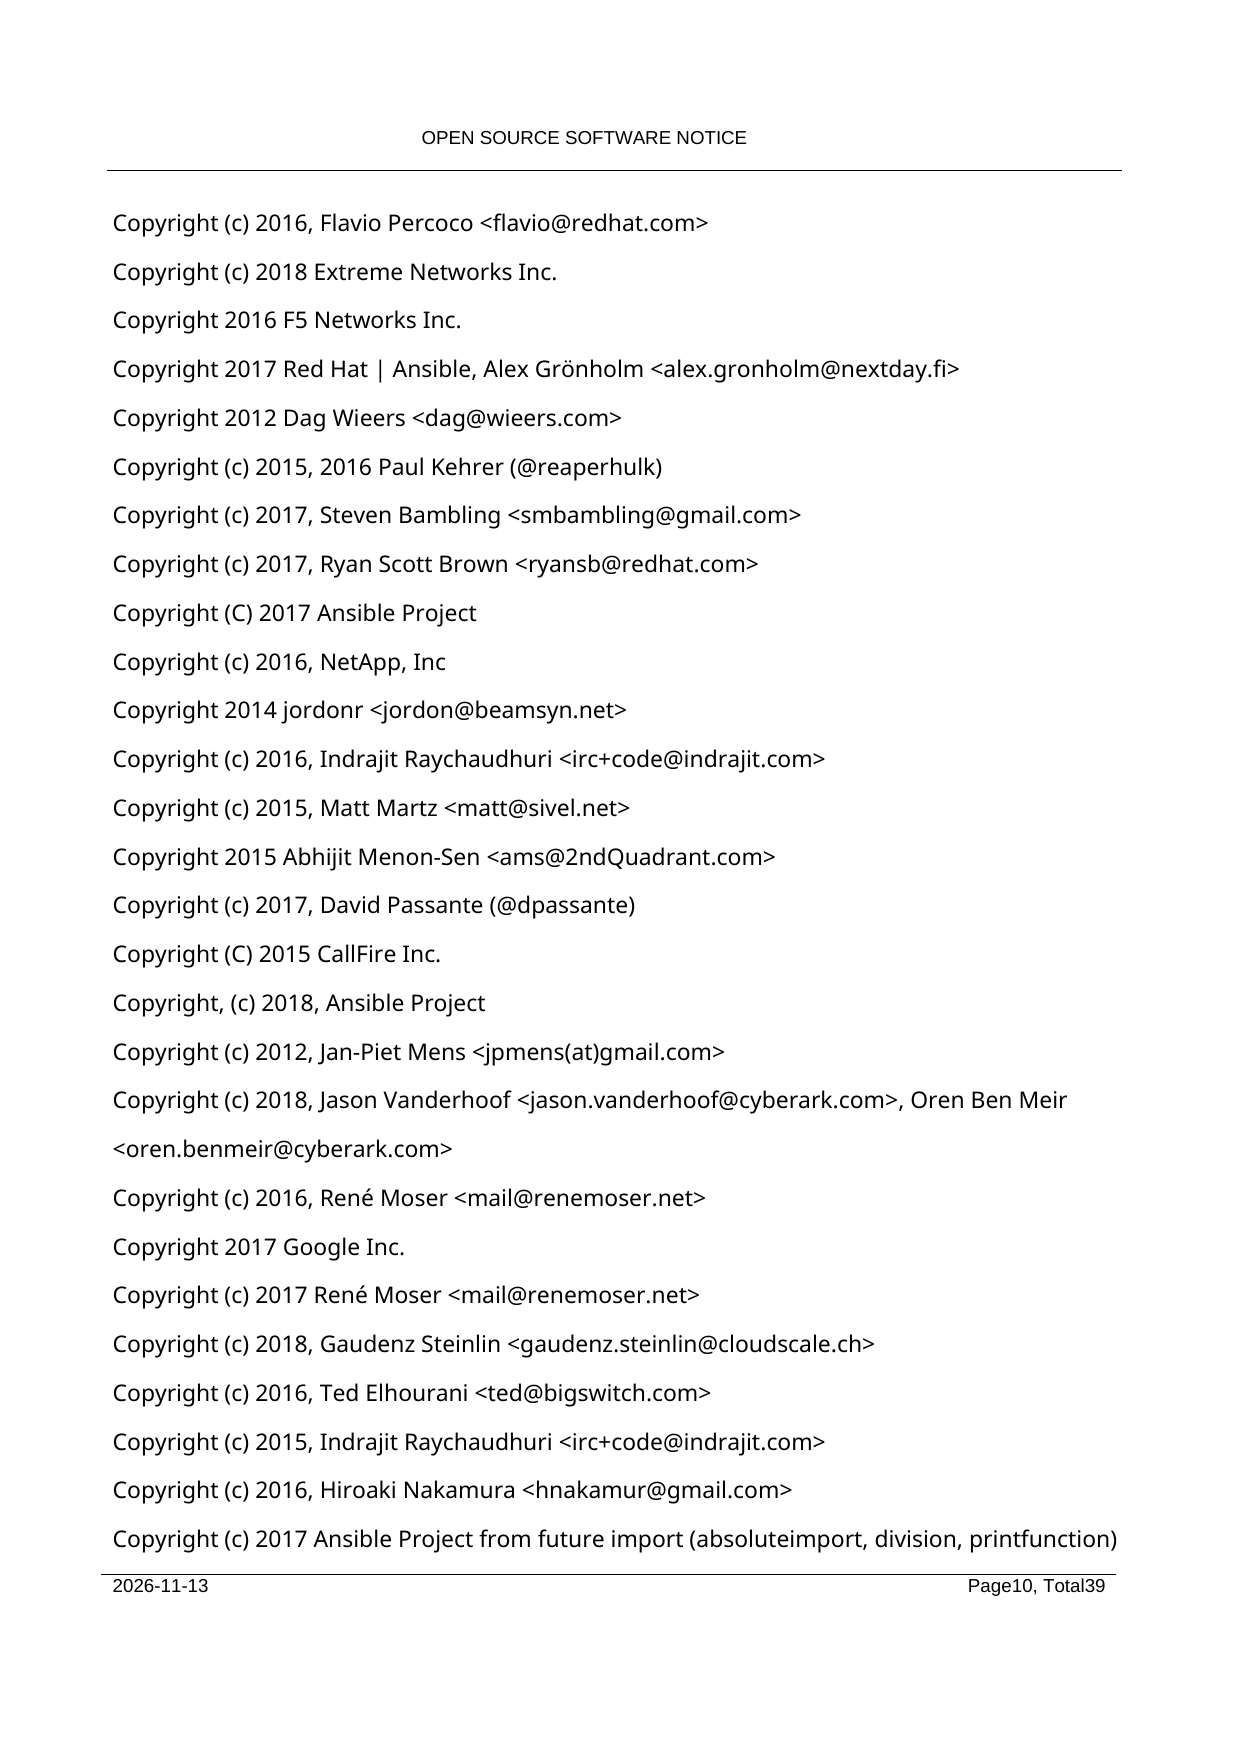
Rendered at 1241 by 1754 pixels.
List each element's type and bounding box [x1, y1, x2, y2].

text [112, 206, 1128, 1555]
